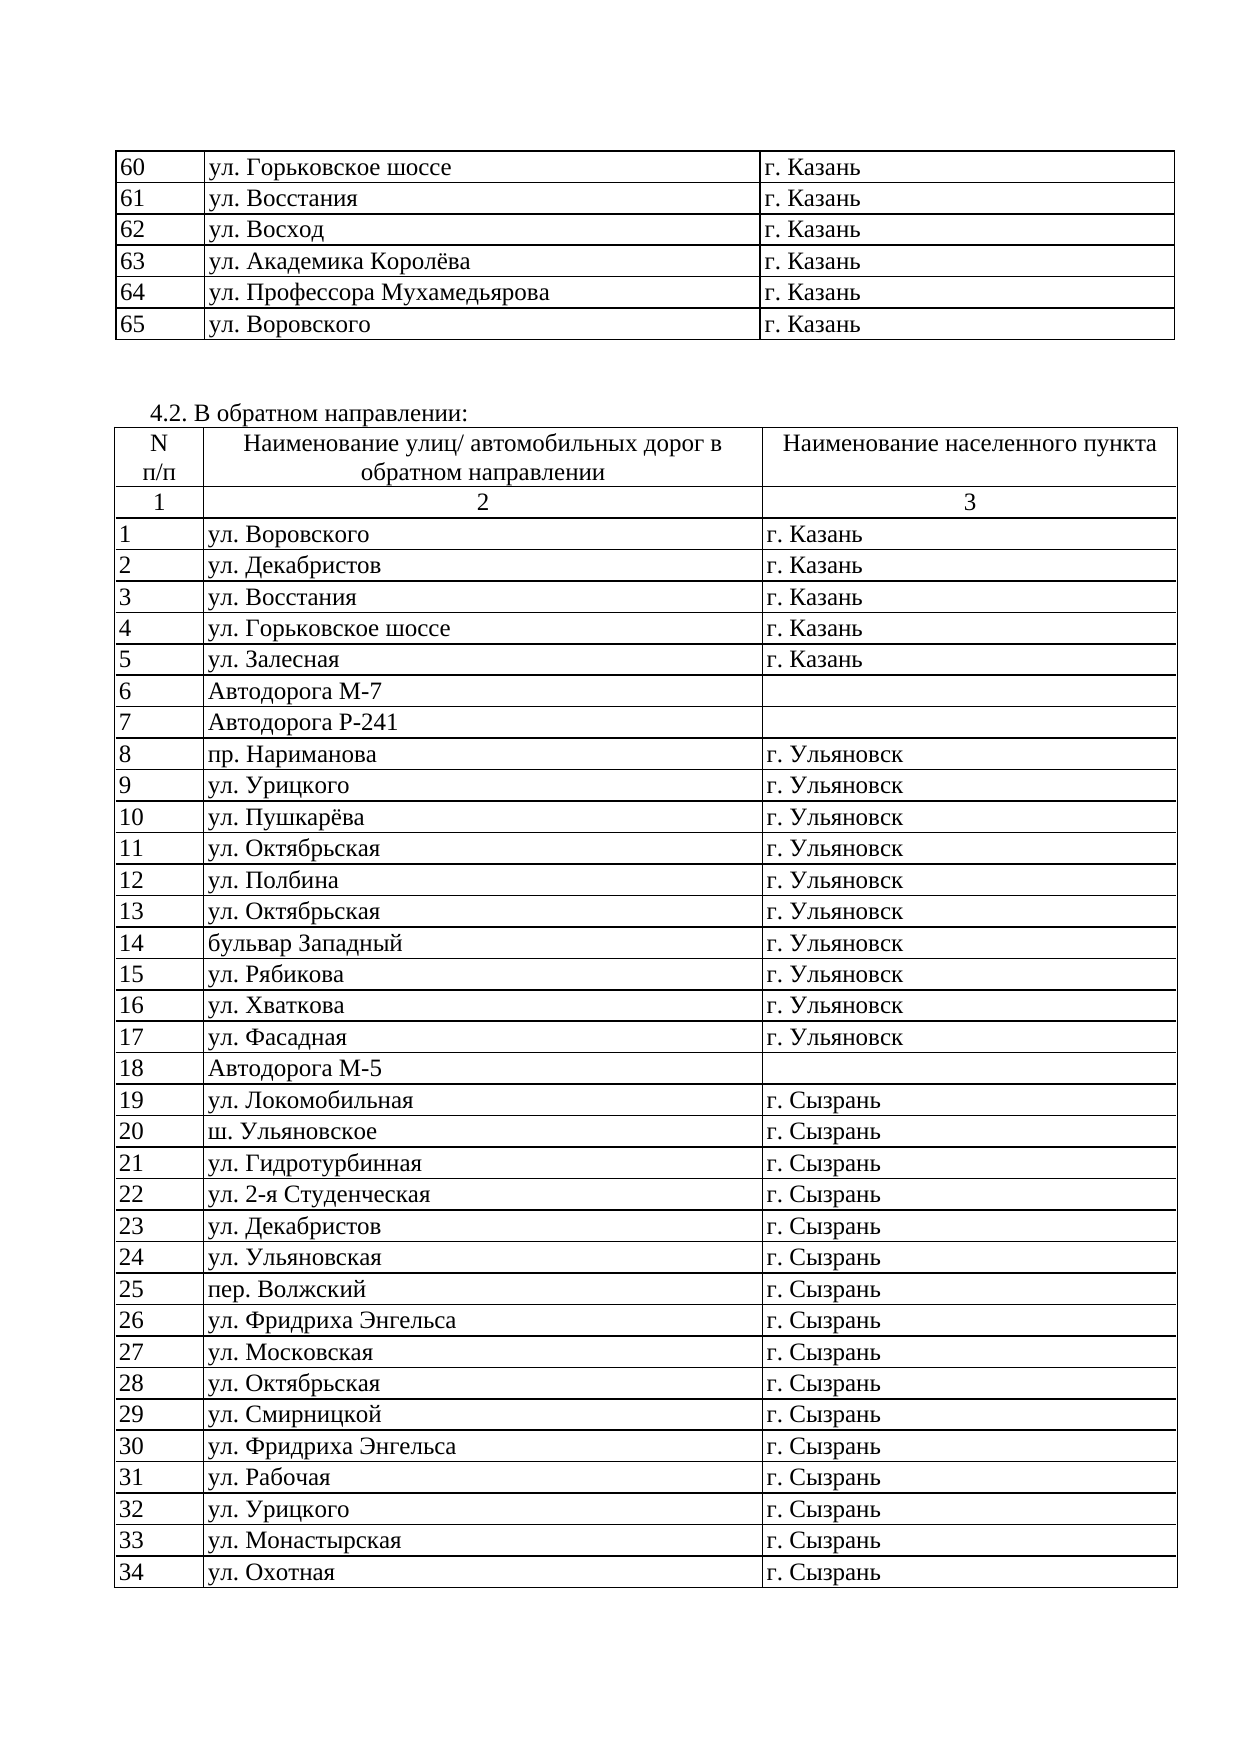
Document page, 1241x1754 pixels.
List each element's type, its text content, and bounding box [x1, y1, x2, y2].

table_cell г. Сызрань [763, 1461, 1177, 1492]
table_cell г. Ульяновск [763, 895, 1177, 926]
table_cell ул. Охотная [204, 1557, 762, 1587]
table_cell 12 [115, 864, 203, 894]
table_cell г. Ульяновск [763, 989, 1177, 1020]
table_cell ул. Восход [205, 215, 759, 244]
table_cell г. Сызрань [763, 1492, 1177, 1524]
table_cell 1 [115, 487, 203, 517]
table_cell [763, 1052, 1177, 1083]
table_cell г. Сызрань [763, 1335, 1177, 1366]
table_cell г. Сызрань [763, 1304, 1177, 1335]
table_cell г. Казань [761, 152, 1174, 181]
table_cell 26 [115, 1305, 203, 1335]
table_cell г. Казань [763, 549, 1177, 580]
table_cell 5 [115, 644, 203, 674]
table_cell г. Ульяновск [763, 958, 1177, 989]
table_cell 29 [115, 1399, 203, 1429]
table_cell 22 [115, 1179, 203, 1209]
table_cell 10 [115, 801, 203, 832]
table_cell 20 [115, 1116, 203, 1146]
table_cell 16 [115, 990, 203, 1020]
table_cell 62 [117, 215, 204, 244]
table_cell 34 [115, 1556, 203, 1587]
table_cell г. Ульяновск [763, 832, 1177, 863]
table_header Наименование населенного пункта [763, 428, 1177, 486]
table_cell г. Казань [763, 517, 1177, 548]
table_cell ул. Ульяновская [204, 1242, 762, 1272]
table_cell 15 [115, 959, 203, 989]
table_cell 27 [115, 1336, 203, 1366]
table_cell г. Казань [761, 215, 1174, 244]
table_cell пер. Волжский [204, 1274, 762, 1303]
table_cell ул. Локомобильная [204, 1085, 762, 1115]
table_cell ул. Профессора Мухамедьярова [205, 277, 759, 307]
table_cell 24 [115, 1242, 203, 1272]
text 4.2. В обратном направлении: [150, 398, 1090, 427]
table_cell г. Сызрань [763, 1083, 1177, 1115]
table_cell 4 [115, 613, 203, 643]
table_cell 61 [117, 183, 204, 213]
table_cell бульвар Западный [204, 928, 762, 957]
table_cell 3 [115, 581, 203, 611]
table_cell ул. Урицкого [204, 770, 762, 800]
table_cell 23 [115, 1210, 203, 1241]
table_cell 14 [115, 927, 203, 957]
table_cell ул. Гидротурбинная [204, 1148, 762, 1178]
table_cell г. Ульяновск [763, 863, 1177, 894]
table_cell 3 [763, 486, 1177, 517]
table_cell г. Сызрань [763, 1209, 1177, 1241]
table_cell 19 [115, 1084, 203, 1115]
table_cell ул. Залесная [204, 645, 762, 674]
table_cell ул. Монастырская [204, 1525, 762, 1555]
table_cell ул. Восстания [205, 183, 759, 213]
table_cell 32 [115, 1493, 203, 1524]
table_cell г. Ульяновск [763, 1020, 1177, 1052]
table_cell г. Казань [761, 309, 1174, 339]
table_cell ул. Фридриха Энгельса [204, 1305, 762, 1335]
table_cell ул. Академика Королёва [205, 246, 759, 276]
table_cell [763, 706, 1177, 737]
table_cell ул. Урицкого [204, 1494, 762, 1524]
table_cell ул. Рябикова [204, 959, 762, 989]
table_cell ул. Рабочая [204, 1462, 762, 1492]
table_cell 7 [115, 707, 203, 737]
table_cell 17 [115, 1021, 203, 1052]
table_cell г. Ульяновск [763, 769, 1177, 800]
table_cell 2 [204, 487, 762, 517]
table_cell г. Сызрань [763, 1146, 1177, 1178]
table_cell г. Сызрань [763, 1115, 1177, 1146]
table_cell [763, 674, 1177, 706]
table_cell 1 [115, 518, 203, 548]
table_cell ул. Полбина [204, 865, 762, 894]
table_cell 2 [115, 550, 203, 580]
table_cell 33 [115, 1525, 203, 1555]
table_cell 11 [115, 833, 203, 863]
table_cell 31 [115, 1462, 203, 1492]
table_cell г. Казань [761, 246, 1174, 276]
table_cell ул. Воровского [205, 309, 759, 339]
table_cell г. Сызрань [763, 1366, 1177, 1398]
table_cell г. Казань [763, 643, 1177, 674]
table_header N п/п [115, 428, 203, 486]
table_cell г. Сызрань [763, 1555, 1177, 1587]
table_cell Автодорога Р-241 [204, 707, 762, 737]
table_cell 6 [115, 675, 203, 706]
table_cell ул. Декабристов [204, 1211, 762, 1241]
table_cell г. Ульяновск [763, 926, 1177, 957]
table_cell ул. Фасадная [204, 1022, 762, 1052]
table_cell ул. Восстания [204, 582, 762, 611]
table_cell ул. Горьковское шоссе [205, 152, 759, 181]
table_cell г. Сызрань [763, 1429, 1177, 1461]
table_cell 28 [115, 1368, 203, 1398]
table_cell 60 [117, 152, 204, 181]
table_cell г. Казань [761, 277, 1174, 307]
table_cell 21 [115, 1147, 203, 1178]
table_cell ул. Октябрьская [204, 1368, 762, 1398]
table_cell 30 [115, 1430, 203, 1461]
table_cell г. Сызрань [763, 1398, 1177, 1429]
table_cell 65 [117, 309, 204, 339]
table_cell 25 [115, 1273, 203, 1303]
table_cell г. Ульяновск [763, 737, 1177, 769]
table_cell 8 [115, 738, 203, 769]
table_cell ул. Хваткова [204, 991, 762, 1020]
table_cell 9 [115, 770, 203, 800]
table_cell ул. Пушкарёва [204, 802, 762, 832]
table_cell 64 [117, 277, 204, 307]
table_cell ул. Октябрьская [204, 896, 762, 926]
table_cell г. Казань [763, 611, 1177, 643]
table_cell ул. Октябрьская [204, 833, 762, 863]
table_cell г. Сызрань [763, 1524, 1177, 1555]
table_cell г. Сызрань [763, 1272, 1177, 1303]
table_cell г. Сызрань [763, 1178, 1177, 1209]
table_cell г. Казань [763, 580, 1177, 611]
table_cell г. Ульяновск [763, 800, 1177, 832]
table_cell г. Сызрань [763, 1241, 1177, 1272]
table_cell 13 [115, 896, 203, 926]
table_cell ул. Фридриха Энгельса [204, 1431, 762, 1461]
table_cell пр. Нариманова [204, 739, 762, 769]
table_cell ул. Декабристов [204, 550, 762, 580]
table_cell ул. Горьковское шоссе [204, 613, 762, 643]
table_cell ул. Воровского [204, 519, 762, 548]
table_cell ш. Ульяновское [204, 1116, 762, 1146]
table_cell 18 [115, 1053, 203, 1083]
table_cell ул. Московская [204, 1337, 762, 1366]
table_header Наименование улиц/ автомобильных дорог в обратном направлении [204, 428, 762, 486]
table_cell ул. Смирницкой [204, 1400, 762, 1429]
table_cell Автодорога М-5 [204, 1053, 762, 1083]
table_cell ул. 2-я Студенческая [204, 1179, 762, 1209]
table_cell 63 [117, 246, 204, 276]
table_cell г. Казань [761, 183, 1174, 213]
table_cell Автодорога М-7 [204, 676, 762, 706]
